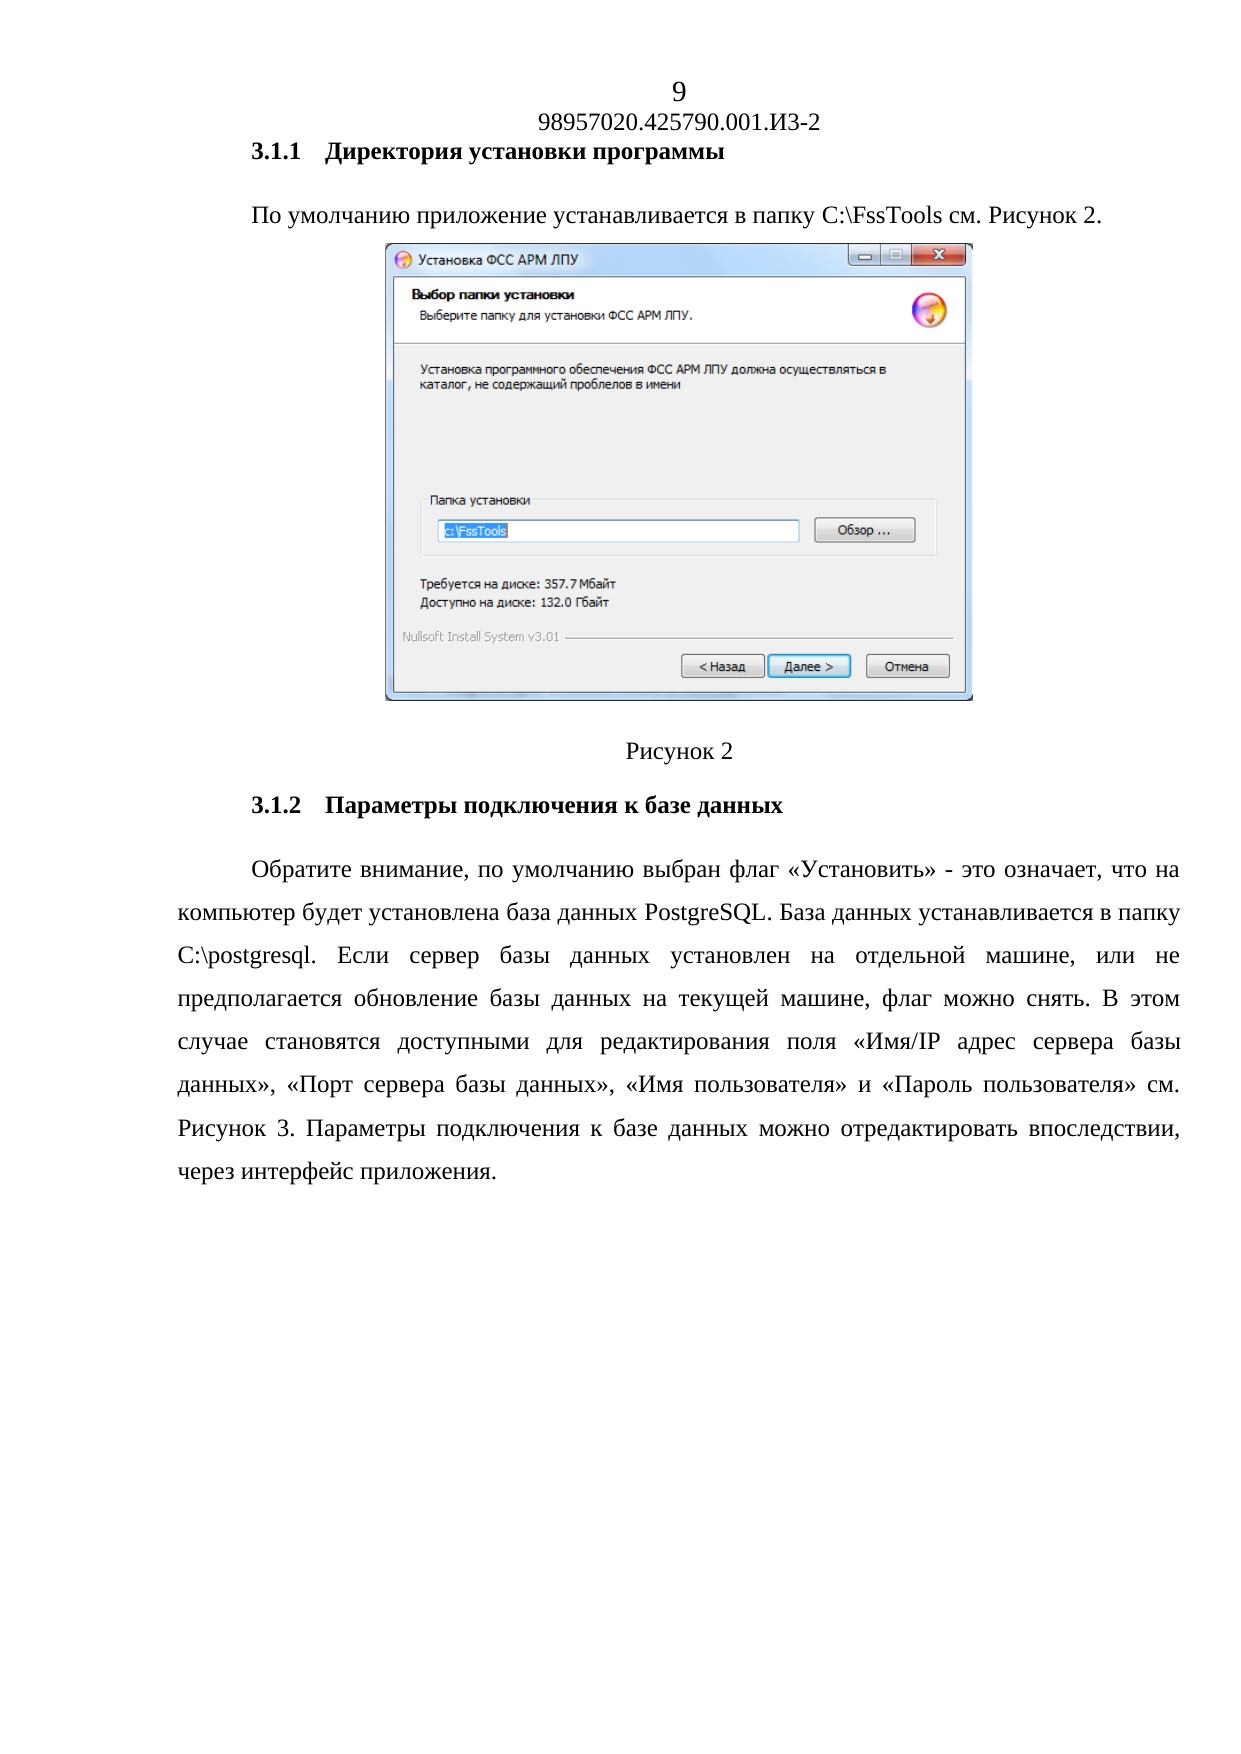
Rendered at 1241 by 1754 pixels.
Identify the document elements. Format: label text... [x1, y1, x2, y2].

text По умолчанию приложение устанавливается в папку C:\FssTools см. Рисунок 2. [177, 200, 1181, 229]
text Обратите внимание, по умолчанию выбран флаг «Установить» - это означает, что на компьютер будет установлена база данных PostgreSQL. База данных устанавливается в папку C:\postgresql. Если сервер базы данных установлен на отдельной машине, или не предполагается обновление базы данных на текущей машине, флаг можно снять. В этом случае становятся доступными для редактирования поля «Имя/IP адрес сервера базы данных», «Порт сервера базы данных», «Имя пользователя» и «Пароль пользователя» см. Рисунок 3. Параметры подключения к базе данных можно отредактировать впоследствии, через интерфейс приложения. [177, 854, 1181, 1184]
text Параметры подключения к базе данных [251, 790, 1181, 819]
text Рисунок 2 [177, 736, 1181, 765]
text Директория установки программы [251, 136, 1181, 165]
picture [385, 243, 973, 701]
